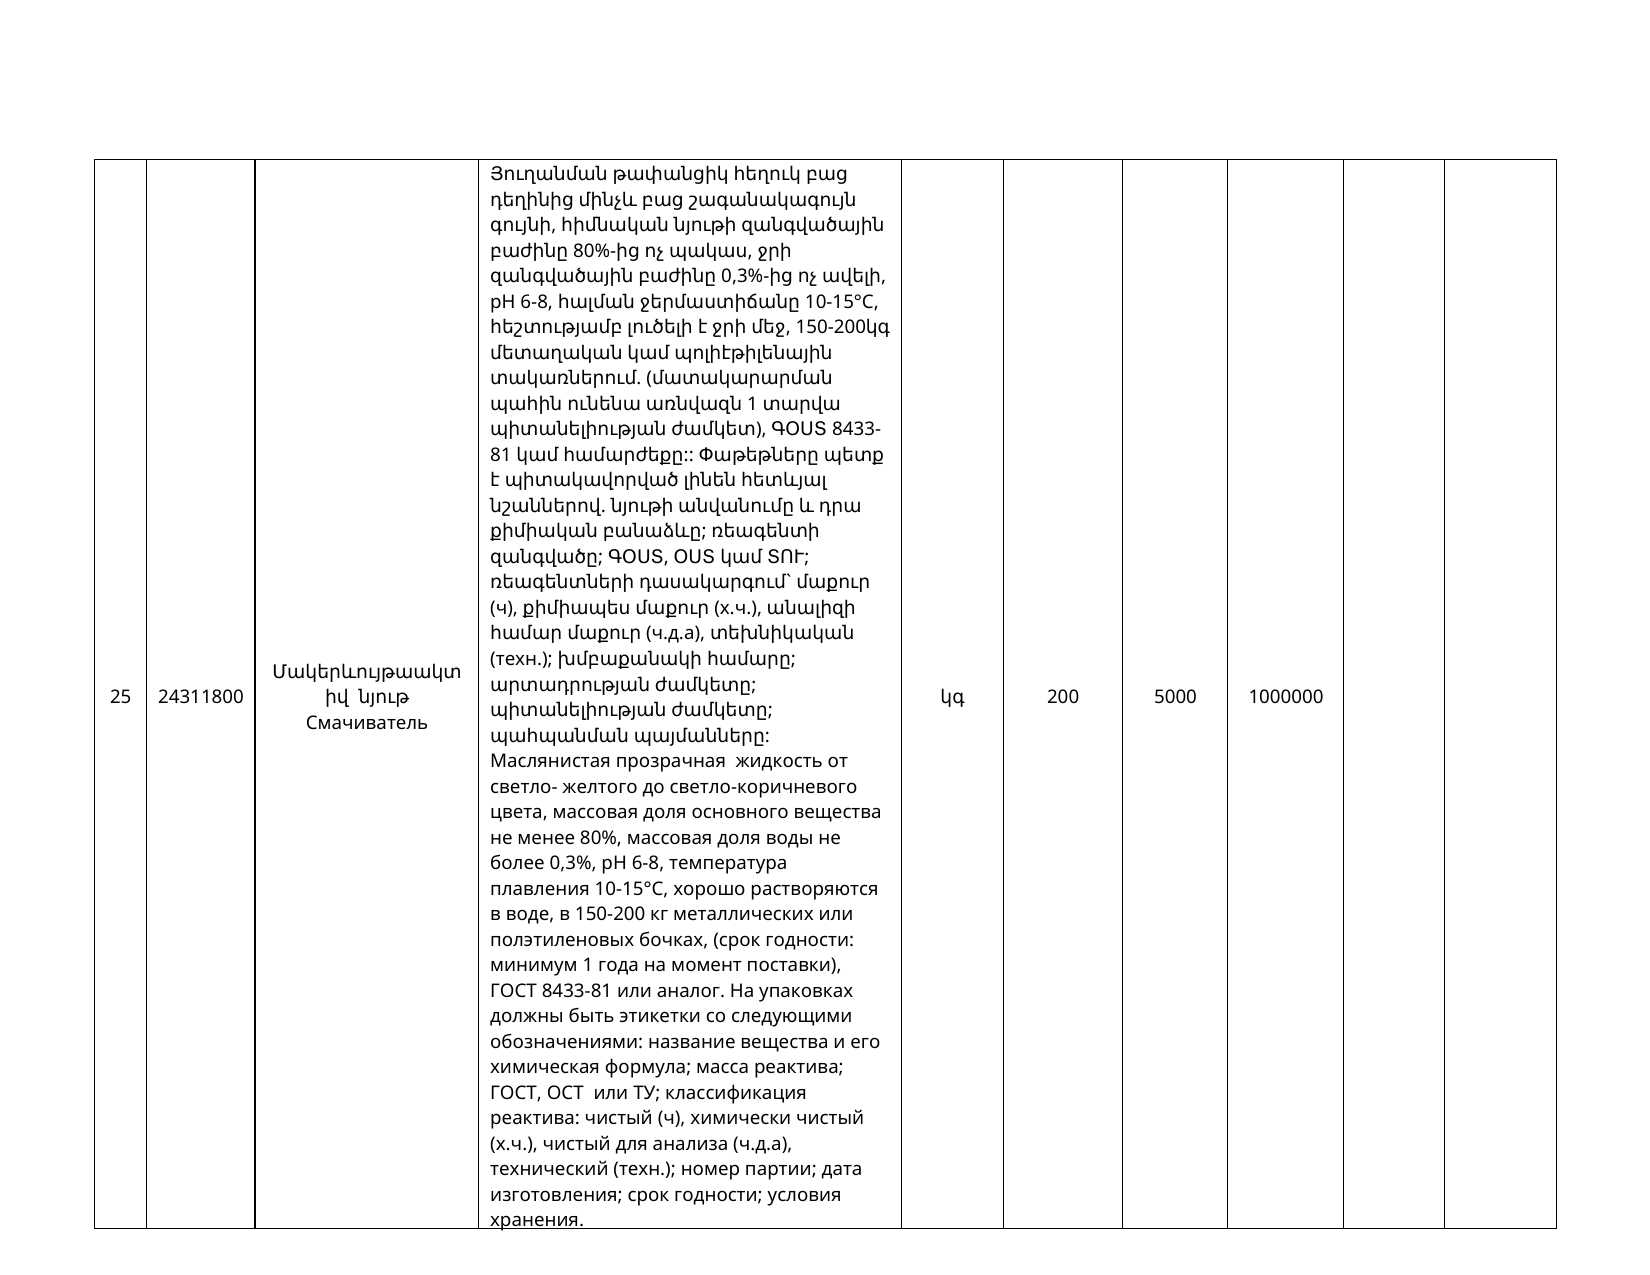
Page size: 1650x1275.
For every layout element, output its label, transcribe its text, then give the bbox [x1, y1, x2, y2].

table_cell 5000 [1123, 160, 1227, 1228]
table_cell 1000000 [1228, 160, 1343, 1228]
table_cell Մակերևույթաակտիվ նյութ Смачиватель [256, 160, 478, 1228]
table_cell 25 [95, 160, 146, 1228]
table_cell 24311800 [147, 160, 254, 1228]
table_cell Յուղանման թափանցիկ հեղուկ բաց դեղինից մինչև բաց շագանակագույն գույնի, հիմնական նյութի զանգվածային բաժինը 80%-ից ոչ պակաս, ջրի զանգվածային բաժինը 0,3%-ից ոչ ավելի, pH 6-8, հալման ջերմաստիճանը 10-15°C, հեշտությամբ լուծելի է ջրի մեջ, 150-200կգ մետաղական կամ պոլիէթիլենային տակառներում. (մատակարարման պահին ունենա առնվազն 1 տարվա պիտանելիության ժամկետ), ԳՕՍՏ 8433-81 կամ համարժեքը:: Փաթեթները պետք է պիտակավորված լինեն հետևյալ նշաններով. նյութի անվանումը և դրա քիմիական բանաձևը; ռեագենտի զանգվածը; ԳՕՍՏ, ՕՍՏ կամ ՏՈՒ; ռեագենտների դասակարգում` մաքուր (ч), քիմիապես մաքուր (х.ч.), անալիզի համար մաքուր (ч.д.а), տեխնիկական (техн.); խմբաքանակի համարը; արտադրության ժամկետը; պիտանելիության ժամկետը; պահպանման պայմանները: Маслянистая прозрачная жидкость от светло- желтого до светло-коричневого цвета, массовая доля основного вещества не менее 80%, массовая доля воды не более 0,3%, рН 6-8, температура плавления 10-15°С, хорошо растворяются в воде, в 150-200 кг металлических или полэтиленовых бочках, (срок годности: минимум 1 года на момент поставки), ГОСТ 8433-81 или аналог. На упаковках должны быть этикетки со следующими обозначениями: название вещества и его химическая формула; масса реактива; ГОСТ, ОСТ или ТУ; классификация реактива: чистый (ч), химически чистый (х.ч.), чистый для анализа (ч.д.а), технический (техн.); номер партии; дата изготовления; срок годности; условия хранения. [479, 160, 901, 1228]
table_cell կգ [902, 160, 1003, 1228]
table_cell 200 [1004, 160, 1122, 1228]
